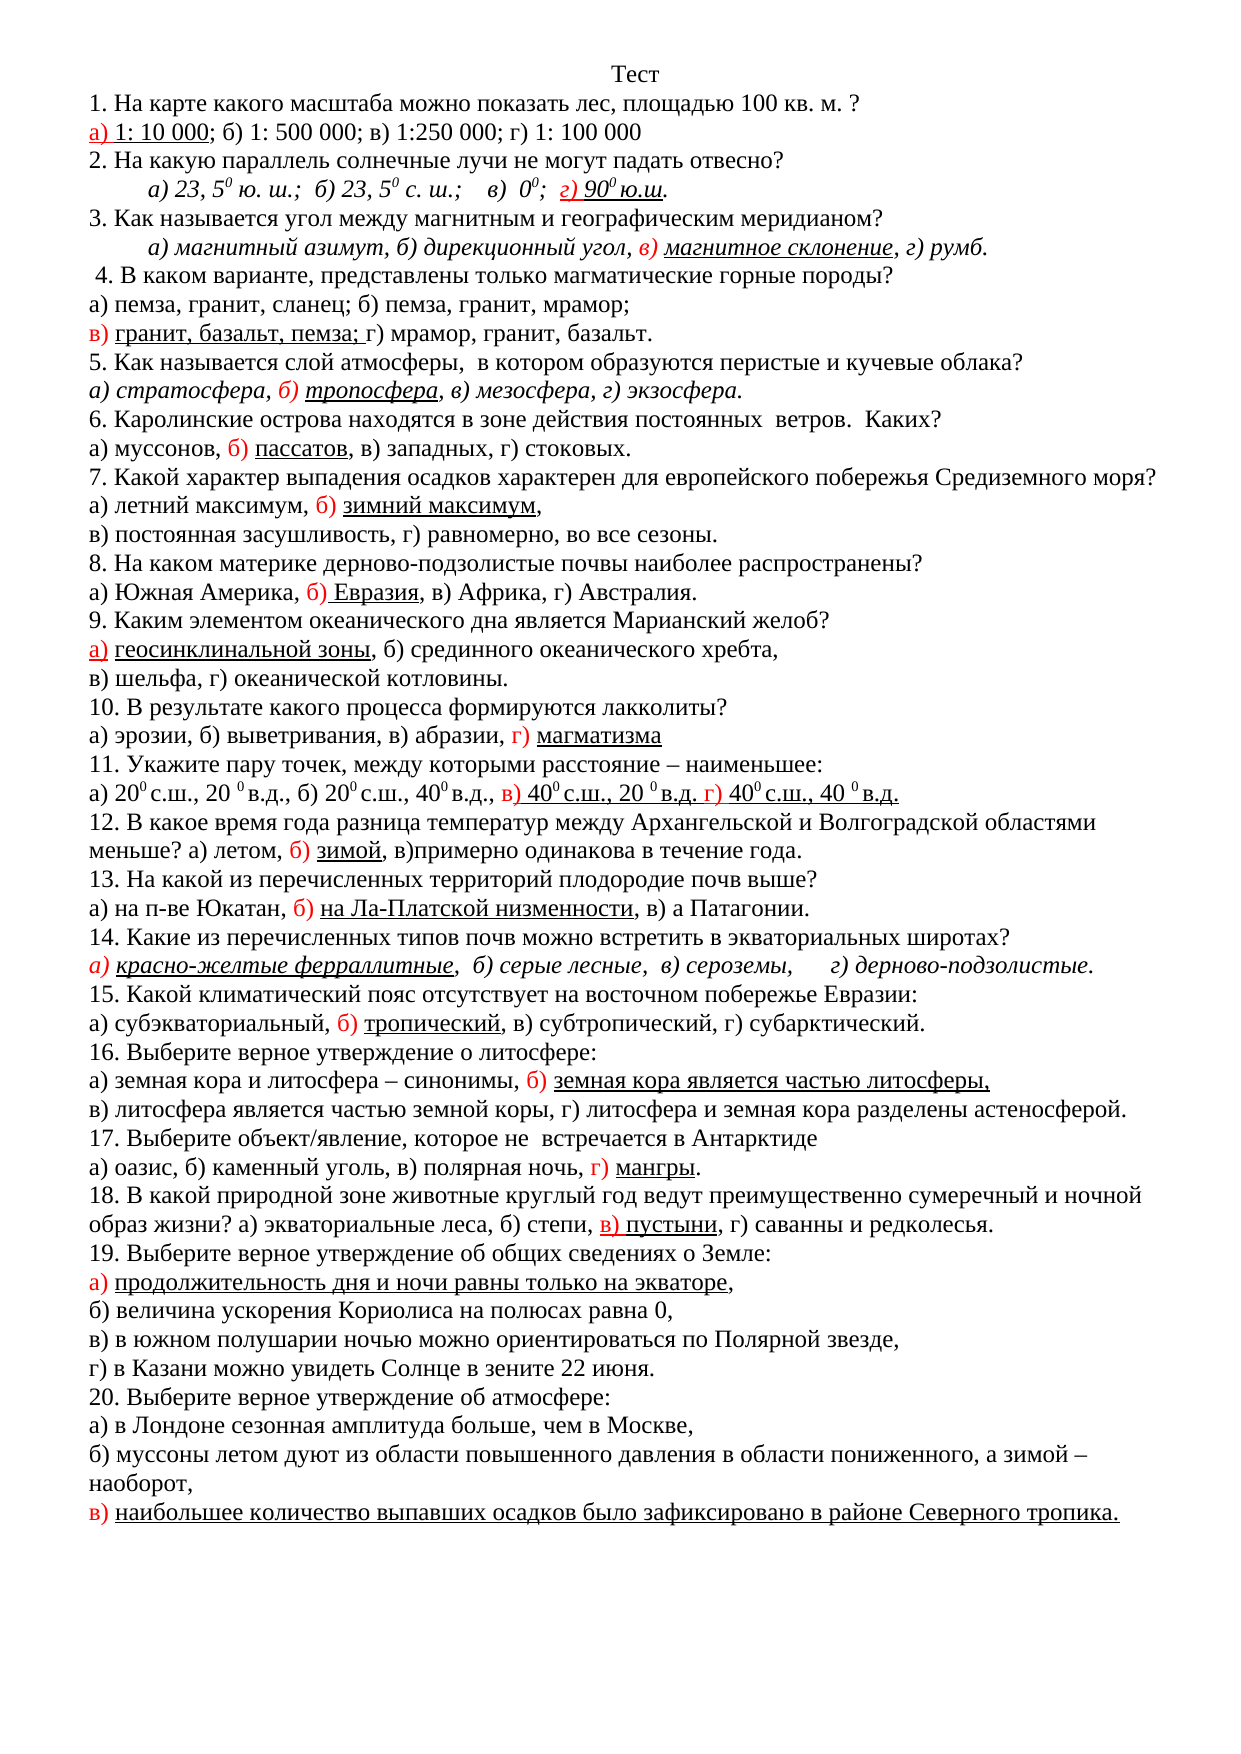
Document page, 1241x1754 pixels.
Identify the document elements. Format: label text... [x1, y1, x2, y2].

text 14. Какие из перечисленных типов почв можно встретить в экваториальных широтах? [89, 922, 1181, 950]
text 12. В какое время года разница температур между Архангельской и Волгоградской областями меньше? а) летом, б) зимой, в)примерно одинакова в течение года. [89, 807, 1181, 864]
text а) красно-желтые ферраллитные, б) серые лесные, в) сероземы, г) дерново-подзолистые. [89, 950, 1181, 979]
text 4. В каком варианте, представлены только магматические горные породы? [89, 260, 1182, 289]
text 1. На карте какого масштаба можно показать лес, площадью 100 кв. м. ? [89, 88, 1182, 117]
text 17. Выберите объект/явление, которое не встречается в Антарктиде [29, 1123, 1181, 1152]
text а) пемза, гранит, сланец; б) пемза, гранит, мрамор; [89, 289, 1182, 318]
text в) в южном полушарии ночью можно ориентироваться по Полярной звезде, [89, 1324, 1182, 1353]
text 3. Как называется угол между магнитным и географическим меридианом? [89, 203, 1182, 232]
text Тест [89, 59, 1181, 88]
text 16. Выберите верное утверждение о литосфере: [89, 1037, 1182, 1065]
text 15. Какой климатический пояс отсутствует на восточном побережье Евразии: [89, 979, 1181, 1008]
text 2. На какую параллель солнечные лучи не могут падать отвесно? [89, 145, 1182, 174]
text а) 23, 50 ю. ш.; б) 23, 50 с. ш.; в) 00; г) 900 ю.ш. [89, 174, 1182, 203]
text а) 200 с.ш., 20 0 в.д., б) 200 с.ш., 400 в.д., в) 400 с.ш., 20 0 в.д. г) 400 с.ш., 40 0 в.д. [89, 778, 1181, 807]
text 10. В результате какого процесса формируются лакколиты? [89, 692, 1181, 720]
text б) величина ускорения Кориолиса на полюсах равна 0, [89, 1295, 1182, 1324]
text а) стратосфера, б) тропосфера, в) мезосфера, г) экзосфера. [89, 375, 1182, 404]
text 11. Укажите пару точек, между которыми расстояние – наименьшее: [89, 749, 1181, 778]
text г) в Казани можно увидеть Солнце в зените 22 июня. [89, 1353, 1182, 1382]
text 18. В какой природной зоне животные круглый год ведут преимущественно сумеречный и ночной образ жизни? а) экваториальные леса, б) степи, в) пустыни, г) саванны и редколесья. [89, 1180, 1182, 1238]
text в) постоянная засушливость, г) равномерно, во все сезоны. [89, 519, 1181, 548]
text а) оазис, б) каменный уголь, в) полярная ночь, г) мангры. [89, 1152, 1182, 1180]
text 19. Выберите верное утверждение об общих сведениях о Земле: [89, 1238, 1182, 1267]
text 13. На какой из перечисленных территорий плодородие почв выше? [89, 864, 1181, 893]
text а) муссонов, б) пассатов, в) западных, г) стоковых. [89, 433, 1181, 462]
text а) летний максимум, б) зимний максимум, [89, 490, 1181, 519]
text 5. Как называется слой атмосферы, в котором образуются перистые и кучевые облака? [89, 347, 1182, 375]
text а) земная кора и литосфера – синонимы, б) земная кора является частью литосферы, [89, 1065, 1182, 1094]
text в) гранит, базальт, пемза; г) мрамор, гранит, базальт. [89, 318, 1182, 347]
text б) муссоны летом дуют из области повышенного давления в области пониженного, а зимой – наоборот, [89, 1439, 1182, 1497]
text а) продолжительность дня и ночи равны только на экваторе, [89, 1267, 1182, 1295]
text а) на п-ве Юкатан, б) на Ла-Платской низменности, в) а Патагонии. [89, 893, 1181, 922]
text а) магнитный азимут, б) дирекционный угол, в) магнитное склонение, г) румб. [89, 232, 1182, 260]
text 9. Каким элементом океанического дна является Марианский желоб? [89, 605, 1181, 634]
text 8. На каком материке дерново-подзолистые почвы наиболее распространены? [89, 548, 1181, 577]
text а) Южная Америка, б) Евразия, в) Африка, г) Австралия. [89, 577, 1181, 605]
text 6. Каролинские острова находятся в зоне действия постоянных ветров. Каких? [89, 404, 1181, 433]
text в) наибольшее количество выпавших осадков было зафиксировано в районе Северного тропика. [89, 1497, 1182, 1525]
text в) шельфа, г) океанической котловины. [89, 663, 1181, 692]
text а) 1: 10 000; б) 1: 500 000; в) 1:250 000; г) 1: 100 000 [89, 117, 1182, 145]
text а) субэкваториальный, б) тропический, в) субтропический, г) субарктический. [89, 1008, 1182, 1037]
text 20. Выберите верное утверждение об атмосфере: [89, 1382, 1182, 1410]
text 7. Какой характер выпадения осадков характерен для европейского побережья Средиземного моря? [89, 462, 1181, 490]
text в) литосфера является частью земной коры, г) литосфера и земная кора разделены астеносферой. [89, 1094, 1182, 1123]
text а) в Лондоне сезонная амплитуда больше, чем в Москве, [89, 1410, 1182, 1439]
text а) эрозии, б) выветривания, в) абразии, г) магматизма [89, 720, 1181, 749]
text а) геосинклинальной зоны, б) срединного океанического хребта, [89, 634, 1181, 663]
